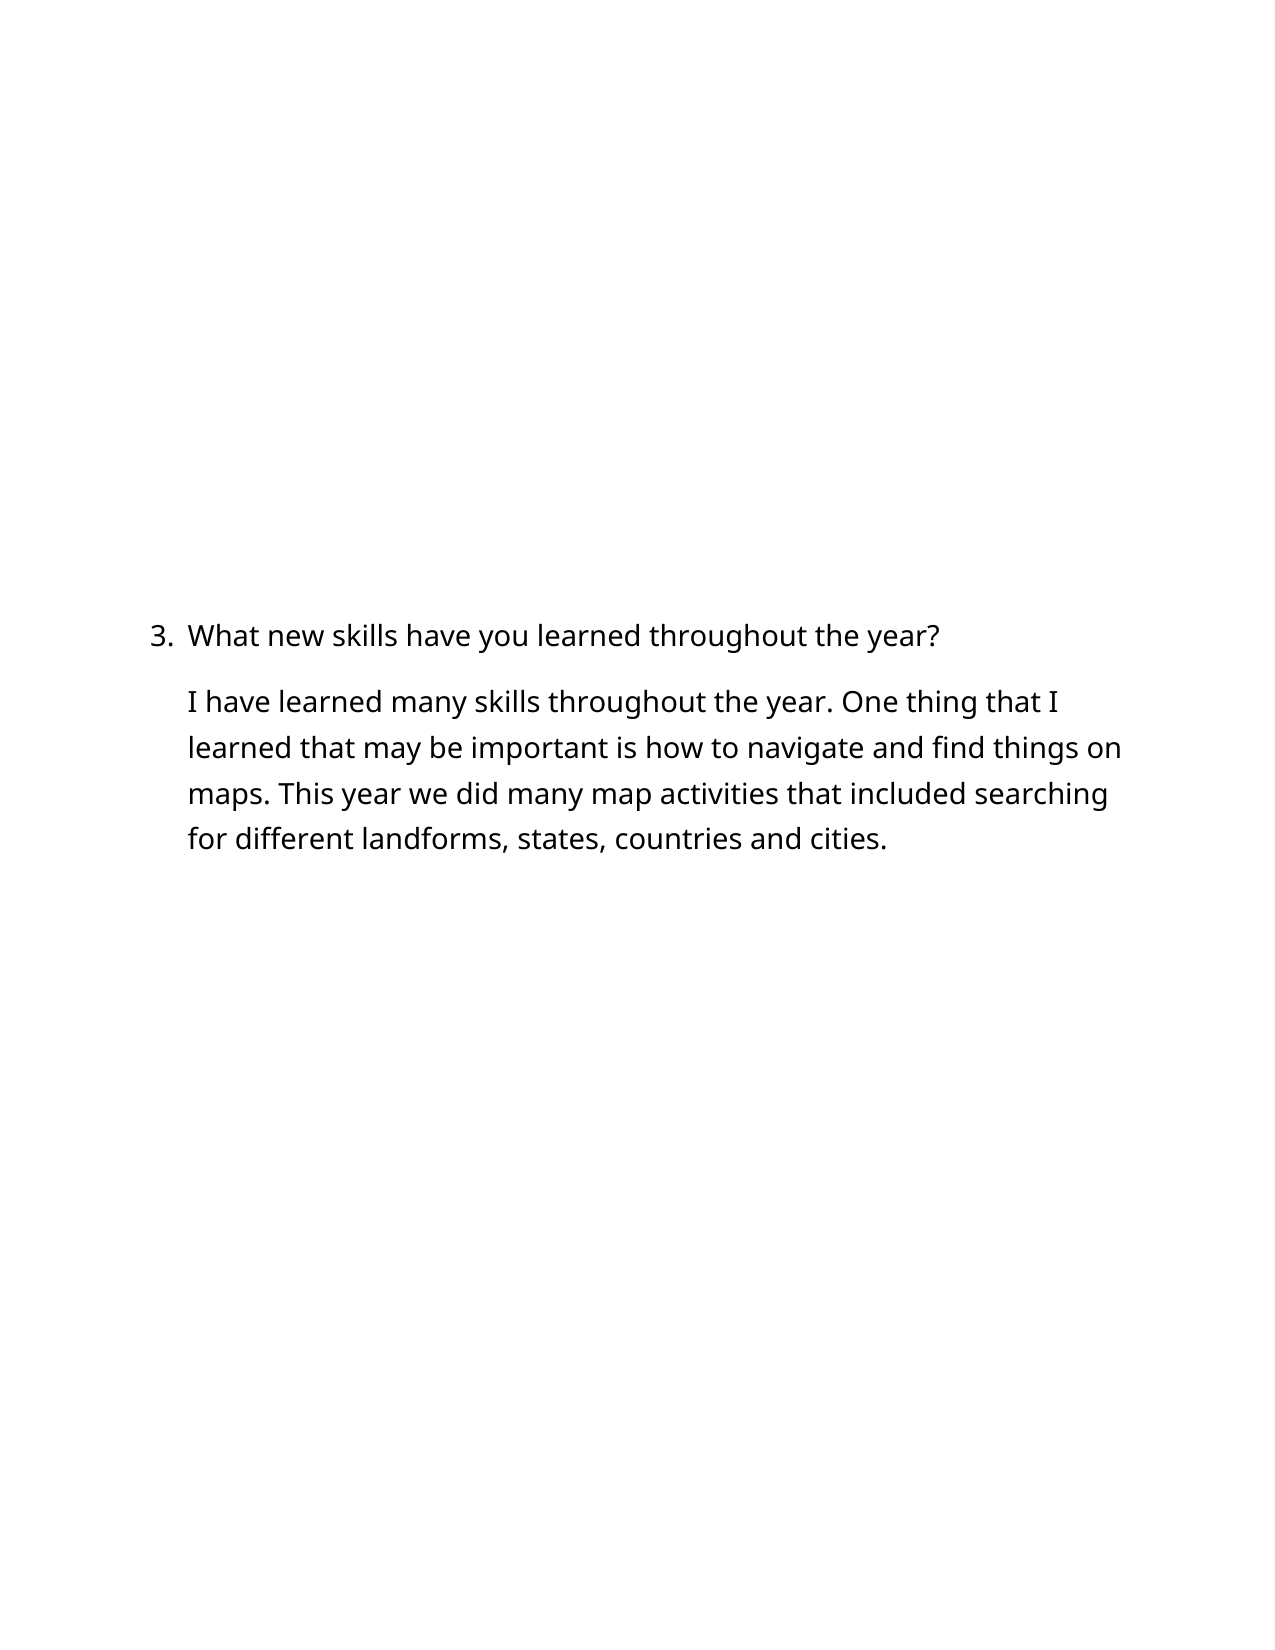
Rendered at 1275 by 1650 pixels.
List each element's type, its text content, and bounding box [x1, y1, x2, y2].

list What new skills have you learned throughout the year? [150, 615, 1125, 655]
list I have learned many skills throughout the year. One thing that I learned that may be important is how to navigate and find things on maps. This year we did many map activities that included searching for different landforms, states, countries and cities. [187, 682, 1125, 858]
